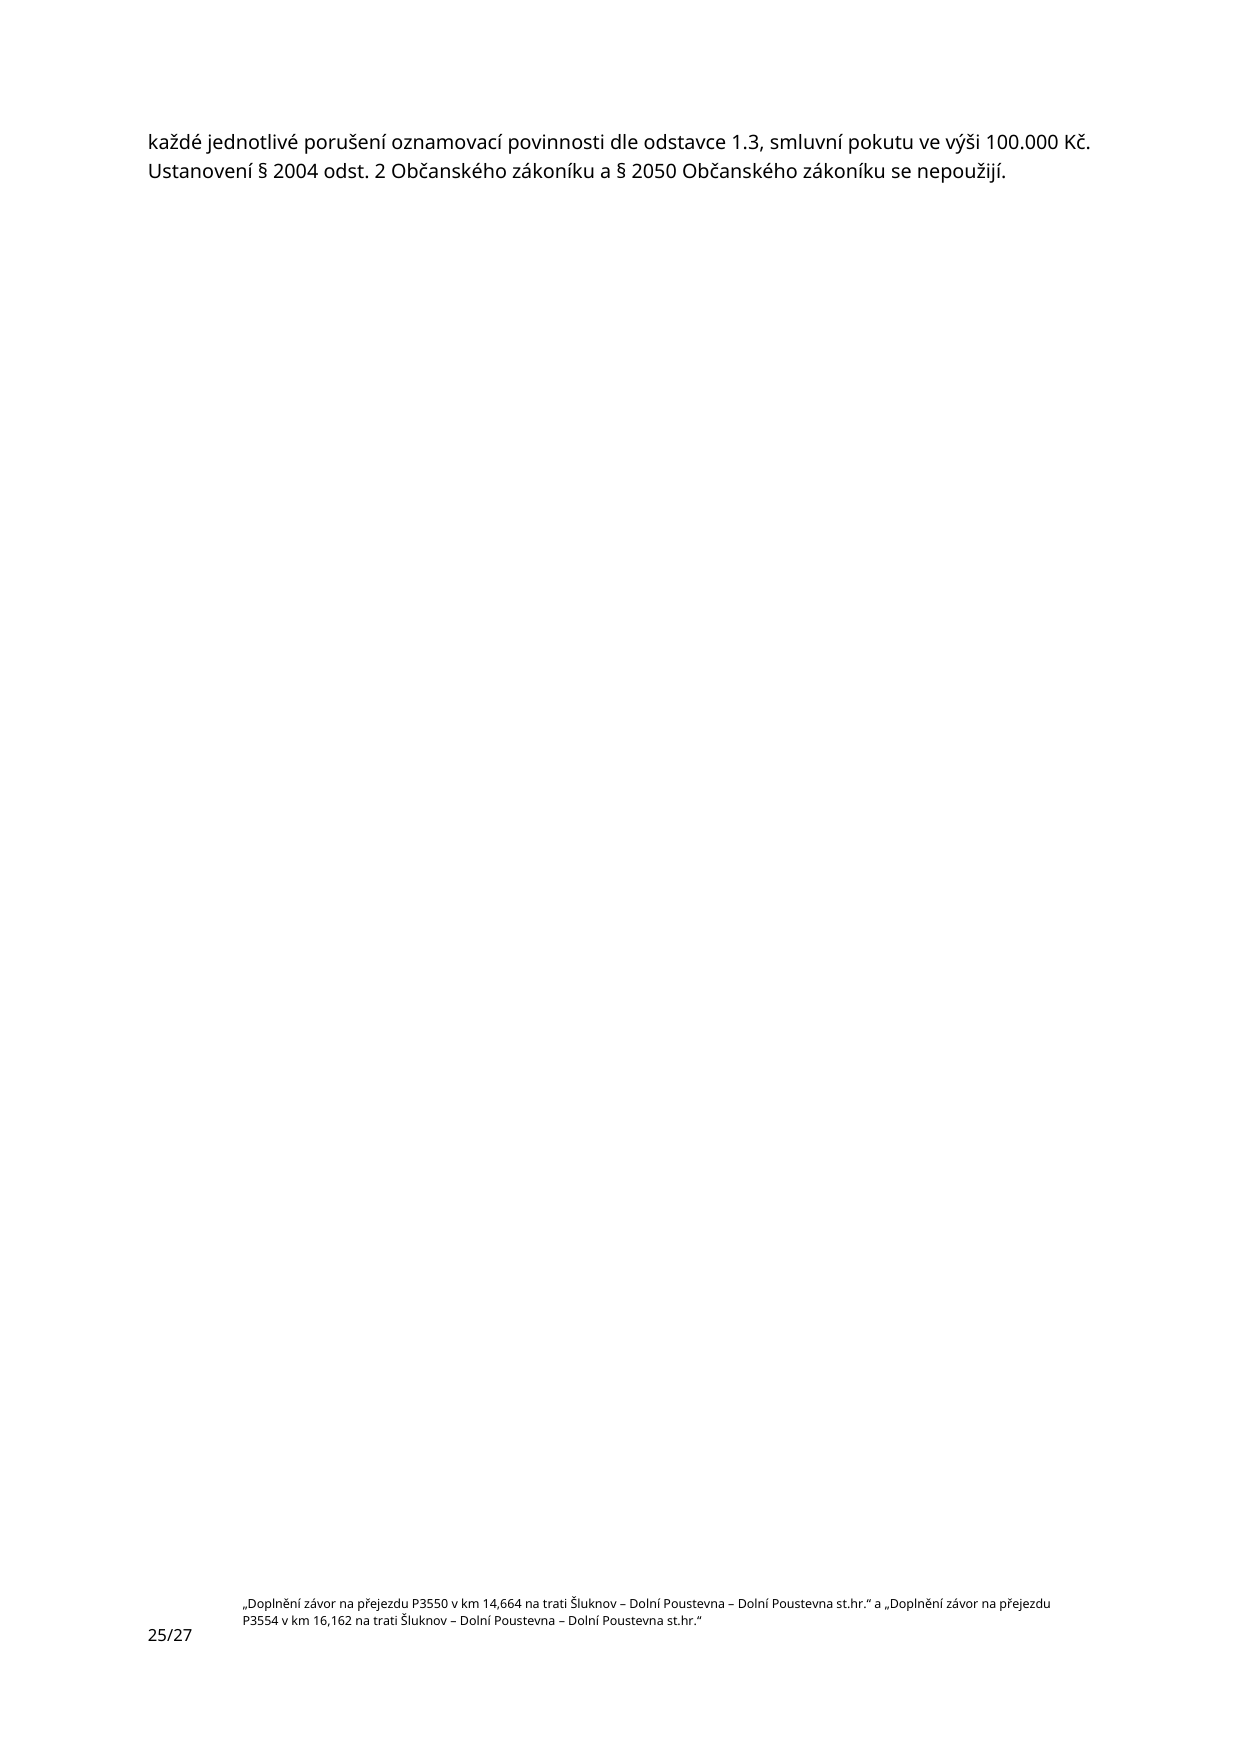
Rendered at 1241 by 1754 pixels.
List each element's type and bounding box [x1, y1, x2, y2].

text [148, 126, 1092, 185]
